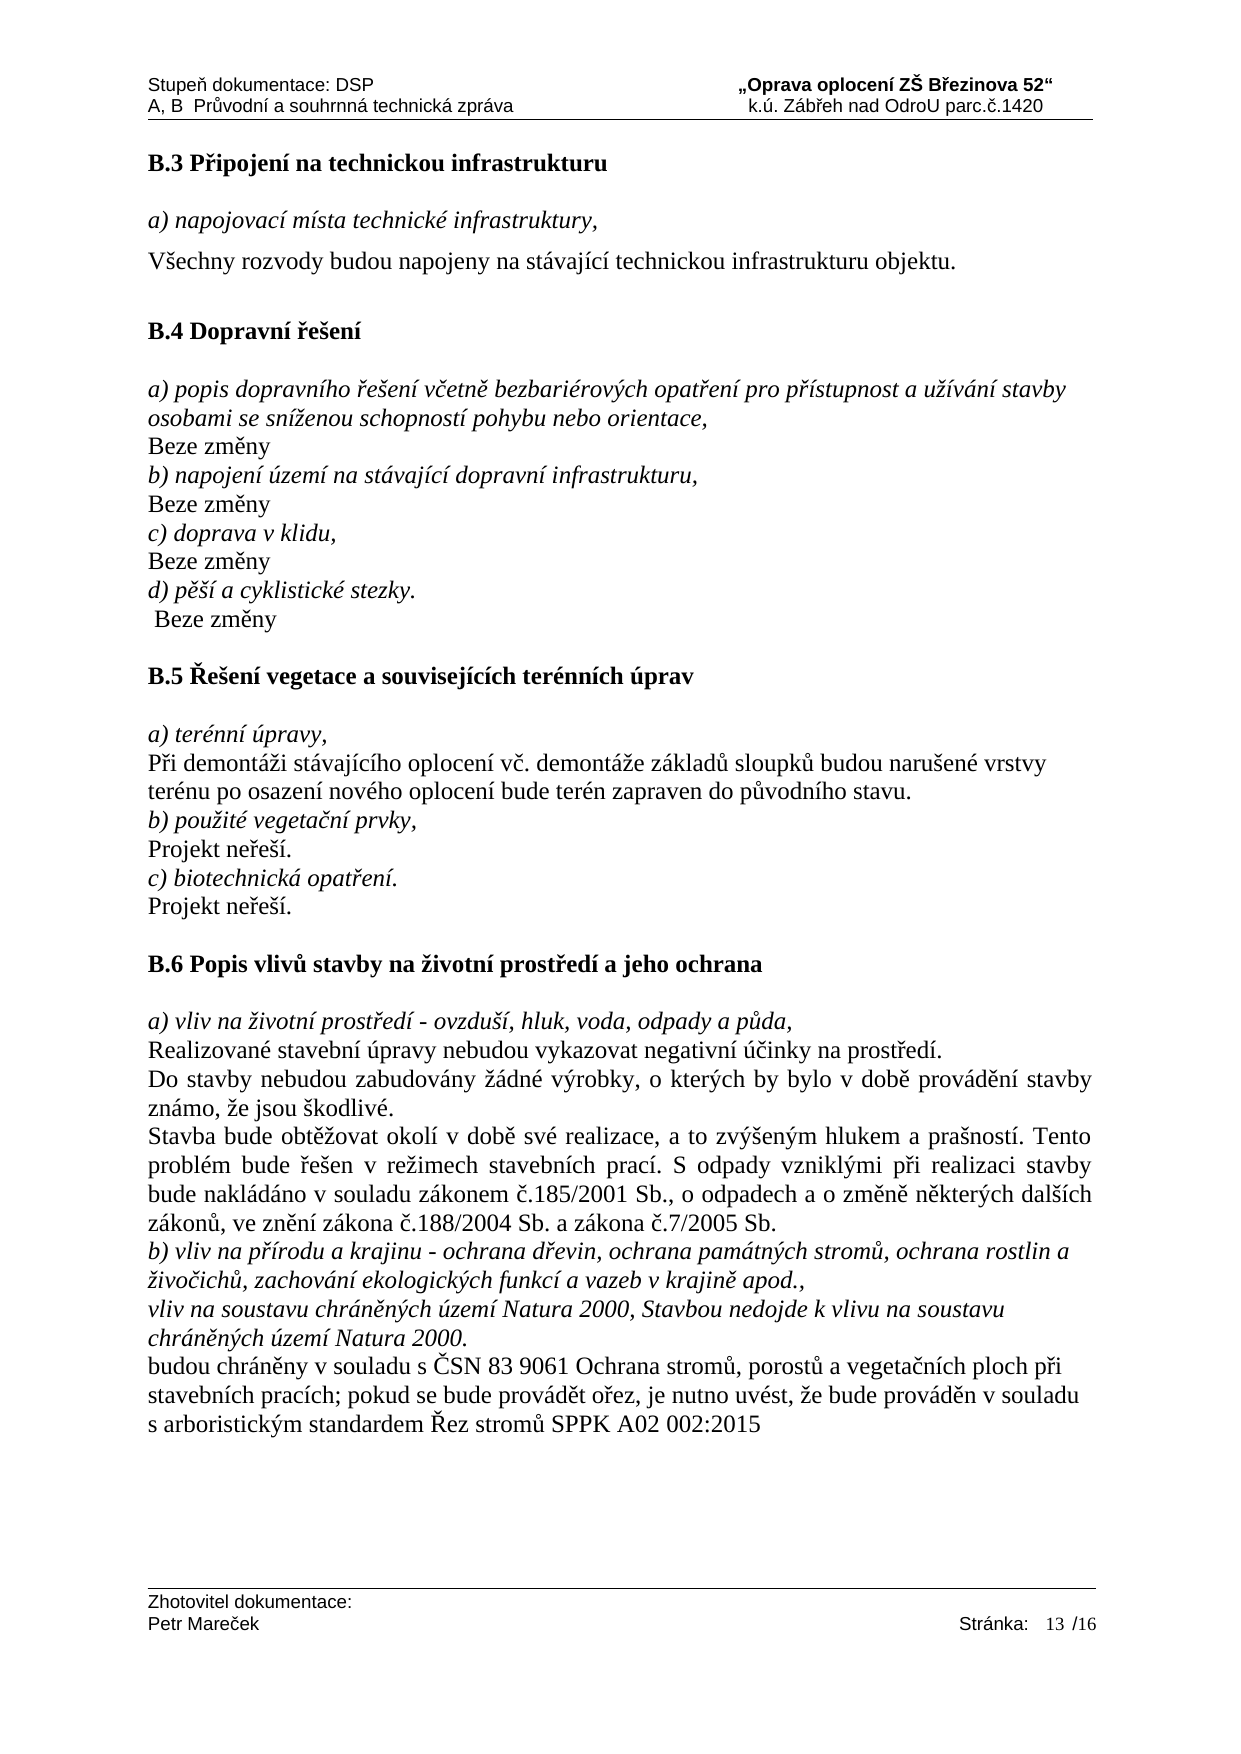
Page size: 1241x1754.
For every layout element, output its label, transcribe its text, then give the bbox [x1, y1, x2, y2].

subtitle B.4 Dopravní řešení [148, 316, 1093, 345]
subtitle a) napojovací místa technické infrastruktury, [148, 205, 1093, 234]
subtitle a) popis dopravního řešení včetně bezbariérových opatření pro přístupnost a užívání stavby osobami se sníženou schopností pohybu nebo orientace, [148, 374, 1093, 431]
text Stavba bude obtěžovat okolí v době své realizace, a to zvýšeným hlukem a prašností. Tento problém bude řešen v režimech stavebních prací. S odpady vzniklými při realizaci stavby bude nakládáno v souladu zákonem č.185/2001 Sb., o odpadech a o změně některých dalších zákonů, ve znění zákona č.188/2004 Sb. a zákona č.7/2005 Sb. [148, 1121, 1093, 1236]
subtitle B.5 Řešení vegetace a souvisejících terénních úprav [148, 661, 1093, 690]
text Všechny rozvody budou napojeny na stávající technickou infrastrukturu objektu. [148, 246, 1093, 275]
subtitle budou chráněny v souladu s ČSN 83 9061 Ochrana stromů, porostů a vegetačních ploch při stavebních pracích; pokud se bude provádět ořez, je nutno uvést, že bude prováděn v souladu s arboristickým standardem Řez stromů SPPK A02 002:2015 [148, 1351, 1093, 1438]
subtitle vliv na soustavu chráněných území Natura 2000, Stavbou nedojde k vlivu na soustavu chráněných území Natura 2000. [148, 1294, 1093, 1351]
text Realizované stavební úpravy nebudou vykazovat negativní účinky na prostředí. [148, 1035, 1093, 1064]
subtitle c) doprava v klidu, [148, 518, 1093, 546]
subtitle b) napojení území na stávající dopravní infrastrukturu, [148, 460, 1093, 489]
subtitle a) vliv na životní prostředí - ovzduší, hluk, voda, odpady a půda, [148, 1006, 1093, 1035]
subtitle a) terénní úpravy, [148, 719, 1093, 748]
subtitle c) biotechnická opatření. [148, 863, 1093, 891]
subtitle B.3 Připojení na technickou infrastrukturu [148, 148, 1093, 176]
subtitle b) vliv na přírodu a krajinu - ochrana dřevin, ochrana památných stromů, ochrana rostlin a živočichů, zachování ekologických funkcí a vazeb v krajině apod., [148, 1236, 1093, 1294]
text Při demontáži stávajícího oplocení vč. demontáže základů sloupků budou narušené vrstvy terénu po osazení nového oplocení bude terén zapraven do původního stavu. [148, 748, 1093, 805]
text Projekt neřeší. [148, 891, 1093, 920]
subtitle d) pěší a cyklistické stezky. [148, 575, 1093, 604]
text Beze změny [148, 431, 1093, 460]
subtitle B.6 Popis vlivů stavby na životní prostředí a jeho ochrana [148, 949, 1093, 978]
text Projekt neřeší. [148, 834, 1093, 863]
text Beze změny [148, 546, 1093, 575]
subtitle b) použité vegetační prvky, [148, 805, 1093, 834]
text Beze změny [148, 604, 1093, 633]
text Beze změny [148, 489, 1093, 518]
text Do stavby nebudou zabudovány žádné výrobky, o kterých by bylo v době provádění stavby známo, že jsou škodlivé. [148, 1064, 1093, 1121]
